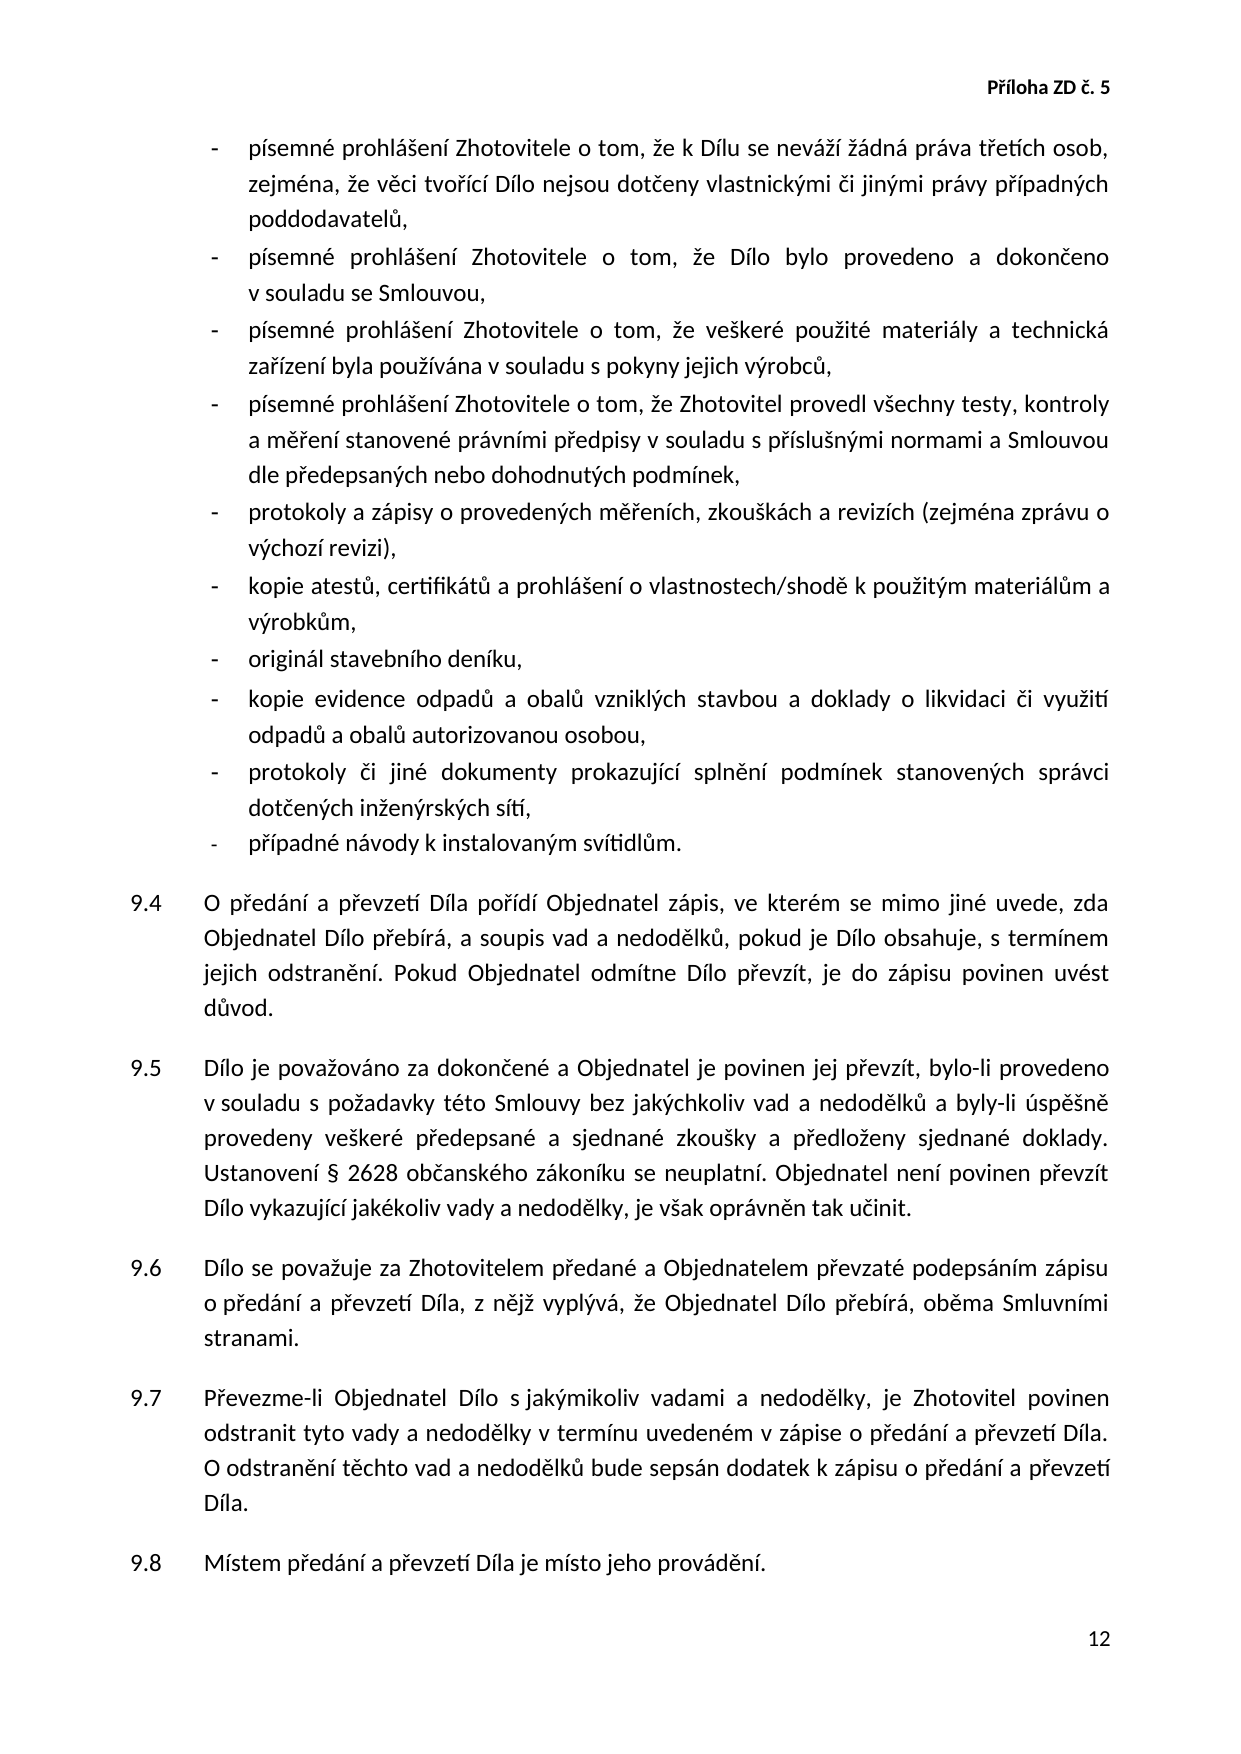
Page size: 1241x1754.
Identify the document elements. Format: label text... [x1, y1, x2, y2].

list písemné prohlášení Zhotovitele o tom, že veškeré použité materiály a technická zařízení byla používána v souladu s pokyny jejich výrobců, [211, 312, 1110, 381]
list Dílo je považováno za dokončené a Objednatel je povinen jej převzít, bylo-li provedeno v souladu s požadavky této Smlouvy bez jakýchkoliv vad a nedodělků a byly-li úspěšně provedeny veškeré předepsané a sjednané zkoušky a předloženy sjednané doklady. Ustanovení § 2628 občanského zákoníku se neuplatní. Objednatel není povinen převzít Dílo vykazující jakékoliv vady a nedodělky, je však oprávněn tak učinit. [130, 1052, 1110, 1223]
list protokoly a zápisy o provedených měřeních, zkouškách a revizích (zejména zprávu o výchozí revizi), [211, 494, 1110, 563]
list písemné prohlášení Zhotovitele o tom, že k Dílu se neváží žádná práva třetích osob, zejména, že věci tvořící Dílo nejsou dotčeny vlastnickými či jinými právy případných poddodavatelů, [211, 130, 1110, 234]
list kopie evidence odpadů a obalů vzniklých stavbou a doklady o likvidaci či využití odpadů a obalů autorizovanou osobou, [211, 680, 1110, 749]
list Dílo se považuje za Zhotovitelem předané a Objednatelem převzaté podepsáním zápisu o předání a převzetí Díla, z nějž vyplývá, že Objednatel Dílo přebírá, oběma Smluvními stranami. [130, 1252, 1110, 1353]
list kopie atestů, certifikátů a prohlášení o vlastnostech/shodě k použitým materiálům a výrobkům, [211, 568, 1110, 637]
list písemné prohlášení Zhotovitele o tom, že Dílo bylo provedeno a dokončeno v souladu se Smlouvou, [211, 238, 1110, 307]
list Místem předání a převzetí Díla je místo jeho provádění. [130, 1547, 1110, 1578]
list případné návody k instalovaným svítidlům. [211, 827, 1110, 858]
list Převezme-li Objednatel Dílo s jakýmikoliv vadami a nedodělky, je Zhotovitel povinen odstranit tyto vady a nedodělky v termínu uvedeném v zápise o předání a převzetí Díla. O odstranění těchto vad a nedodělků bude sepsán dodatek k zápisu o předání a převzetí Díla. [130, 1382, 1110, 1518]
list písemné prohlášení Zhotovitele o tom, že Zhotovitel provedl všechny testy, kontroly a měření stanovené právními předpisy v souladu s příslušnými normami a Smlouvou dle předepsaných nebo dohodnutých podmínek, [211, 386, 1110, 489]
list originál stavebního deníku, [211, 641, 1110, 675]
list protokoly či jiné dokumenty prokazující splnění podmínek stanovených správci dotčených inženýrských sítí, [211, 754, 1110, 823]
list O předání a převzetí Díla pořídí Objednatel zápis, ve kterém se mimo jiné uvede, zda Objednatel Dílo přebírá, a soupis vad a nedodělků, pokud je Dílo obsahuje, s termínem jejich odstranění. Pokud Objednatel odmítne Dílo převzít, je do zápisu povinen uvést důvod. [130, 887, 1110, 1023]
